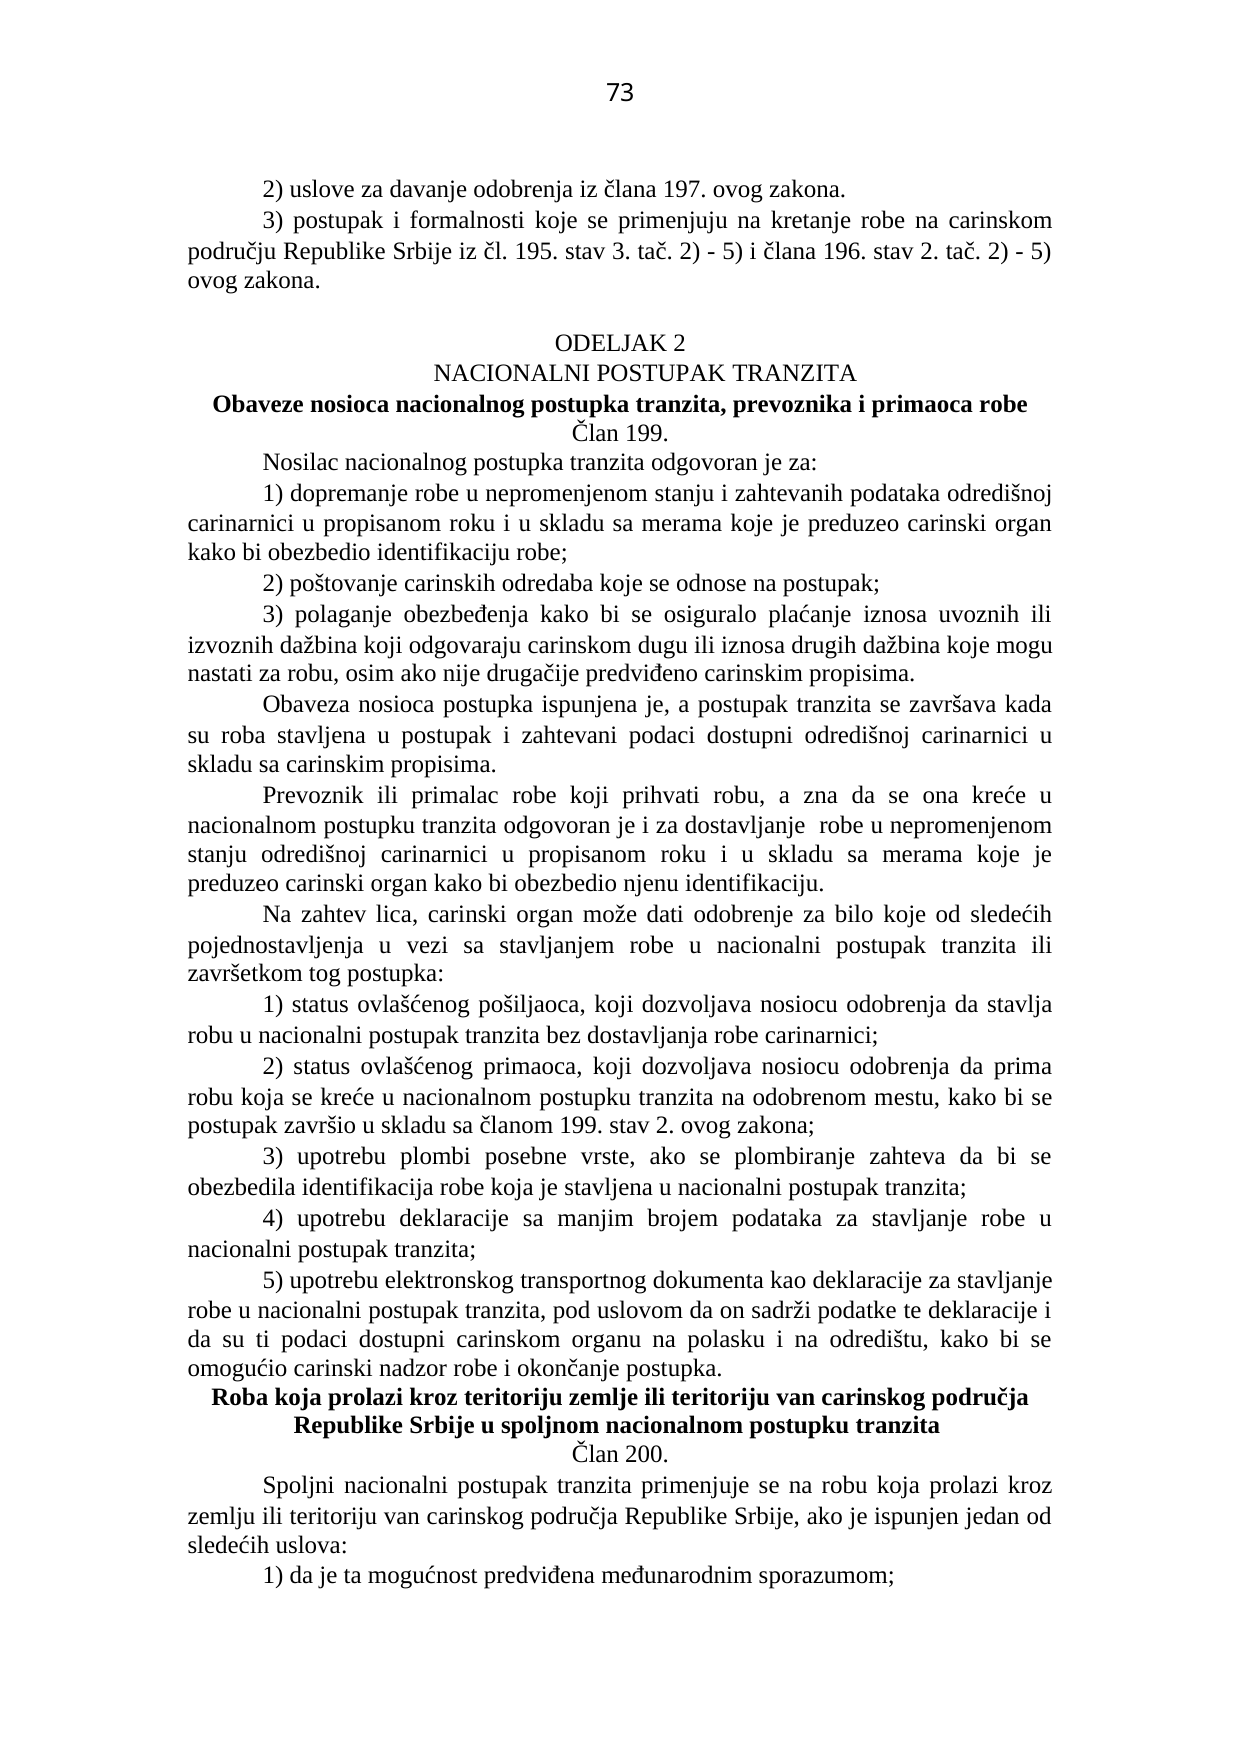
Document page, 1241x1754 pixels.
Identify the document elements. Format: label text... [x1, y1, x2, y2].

text NACIONALNI POSTUPAK {0>Union transit<}73{>TRANZITA [187, 358, 1053, 389]
text 3) {0>The Commission shall specify, by means of implementing acts, the procedural rules to apply points (b) to (f) of Article 226(3) and points (b) to (f) of Article 227(2) in the customs territory of the Union, taking into account the needs of the Union.<}0{>postupak i formalnosti koje se primenjuju na kretanje robe na carinskom području Republike Srbije iz čl. 195. stav 3. tač. 2) - 5) i člana 196. stav 2. tač. 2) - 5) ovog zakona. [187, 205, 1053, 293]
text {0>(b) the conditions for the granting of the authorisation referred to in Article 230.<}67{>2) uslove za davanje odobrenja iz člana 197. ovog zakona. <0} [187, 174, 1053, 205]
text {0>(a) presentation of the goods intact and the required information at the customs office of destination within the prescribed time-limit and in compliance with the measures taken by the customs authorities to ensure their identification;<}0{>1) dopremanje robe u nepromenjenom stanju i zahtevanih podataka odredišnoj carinarnici u propisanom roku i u skladu sa merama koje je preduzeo carinski organ kako bi obezbedio identifikaciju robe;<0} [187, 478, 1053, 568]
text {0>(b) the status of authorised consignee, allowing the holder of the authorisation to receive goods moved under the Union transit procedure at an authorised place, to end the procedure in accordance with Article 233(2);<}0{>2) status ovlašćenog primaoca, koji dozvoljava nosiocu odobrenja da prima robu koja se kreće u nacionalnom postupku tranzita na odobrenom mestu, kako bi se postupak završio u skladu sa članom 199. stav 2. ovog zakona;<0} [187, 1051, 1053, 1141]
text {0>(c) the use of seals of a special type, where sealing is required to ensure the identification of the goods placed under the Union transit procedure;<}0{>3) upotrebu plombi posebne vrste, ako se plombiranje zahteva da bi se obezbedila identifikacija robe koja je stavljena u nacionalni postupak tranzita;<0} [187, 1141, 1053, 1203]
text {0>1. The holder of the Union transit procedure shall be responsible for all of the following:<}0{>Nosilac nacionalnog postupka tranzita odgovoran je za:<0} [187, 447, 1053, 478]
text {0>1. The external Union transit procedure shall apply to goods passing through a country or a territory outside the customs territory of the Union if one of the following conditions is fulfilled:<}0{>Spoljni nacionalni postupak tranzita primenjuje se na robu koja prolazi kroz zemlju ili teritoriju van carinskog područja Republike Srbije, ako je ispunjen jedan od sledećih uslova:<0} [187, 1470, 1053, 1561]
text {0>(a) the status of authorised consignor, allowing the holder of the authorisation to place goods under the Union transit procedure without presenting them to customs;<}0{>1) status ovlašćenog pošiljaoca, koji dozvoljava nosiocu odobrenja da stavlja robu u nacionalni postupak tranzita bez dostavljanja robe carinarnici;<0} [187, 989, 1053, 1051]
text {0>2. The obligation of the holder of the procedure shall be met and the transit procedure shall end when the goods placed under the procedure and the required information are available at the customs office of destination in accordance with the customs legislation.<}0{>Obaveza nosioca postupka ispunjena je, a postupak tranzita se završava kada su roba stavljena u postupak i zahtevani podaci dostupni odredišnoj carinarnici u skladu sa carinskim propisima.<0} [187, 689, 1053, 780]
text {0>(d) the use of a customs declaration with reduced data requirements to place goods under the Union transit procedure;<}0{>4) upotrebu deklaracije sa manjim brojem podataka za stavljanje robe u nacionalni postupak tranzita;<0} [187, 1203, 1053, 1265]
text {0>(b) observance of the customs provisions relating to the procedure;<}60{>2) poštovanje carinskih odredaba koje se odnose na postupak;<0} [187, 568, 1053, 599]
text Roba koja prolazi kroz teritoriju zemlje ili teritoriju van carinskog područja Republike Srbije u spoljnom nacionalnom postupku tranzita <0} [187, 1382, 1053, 1439]
text {0>4.<}0{><0}{0>Upon application, the customs authorities may authorise any of the following simplifications regarding the placing of goods under the Union transit procedure or the end of that procedure:<}0{>Na zahtev lica, carinski organ može dati odobrenje za bilo koje od sledećih pojednostavljenja u vezi sa stavljanjem robe u nacionalni postupak tranzita ili završetkom tog postupka:<0} [187, 899, 1053, 989]
text {0>(c) unless otherwise provided for in the customs legislation, provision of a guarantee in order to ensure payment of the amount of import or export duty corresponding to any customs debt or other charges, as provided for under other relevant provisions in force, which may be incurred in respect of the goods.<}0{>3) polaganje obezbeđenja kako bi se osiguralo plaćanje iznosa uvoznih ili izvoznih dažbina koji odgovaraju carinskom dugu ili iznosa drugih dažbina koje mogu nastati za robu, osim ako nije drugačije predviđeno carinskim propisima.<0} [187, 599, 1053, 689]
text Član 199. [187, 418, 1053, 447]
text {0>Section 2<}0{>ODELJAK 2 [187, 328, 1053, 358]
text Član 200. <0} [187, 1439, 1053, 1470]
text {0>(a) provision is made to that effect under an international agreement;<}0{>1) da je ta mogućnost predviđena međunarodnim sporazumom;<0} [187, 1561, 1053, 1591]
text Obaveze nosioca nacionalnog postupka tranzita, prevoznika i primaoca robe [187, 389, 1053, 418]
text {0>(e) the use of an electronic transport document as customs declaration to place goods under the Union transit procedure, provided it contains the particulars of such declaration and those particulars are available to the customs authorities at departure and at destination to allow the customs supervision of the goods and the discharge of the procedure.<}0{>5) upotrebu elektronskog transportnog dokumenta kao deklaracije za stavljanje robe u nacionalni postupak tranzita, pod uslovom da on sadrži podatke te deklaracije i da su ti podaci dostupni carinskom organu na polasku i na odredištu, kako bi se omogućio carinski nadzor robe i okončanje postupka. [187, 1265, 1053, 1382]
text {0>3. A carrier or recipient of goods who accepts goods knowing that they are moving under the Union transit procedure shall also be responsible for presentation of the goods intact at the customs office of destination within the prescribed time-limit and in compliance with the measures taken by the customs authorities to ensure their identification.<}0{>Prevoznik ili primalac robe koji prihvati robu, a zna da se ona kreće u nacionalnom postupku tranzita odgovoran je i za dostavljanje robe u nepromenjenom stanju odredišnoj carinarnici u propisanom roku i u skladu sa merama koje je preduzeo carinski organ kako bi obezbedio njenu identifikaciju.<0} [187, 780, 1053, 899]
